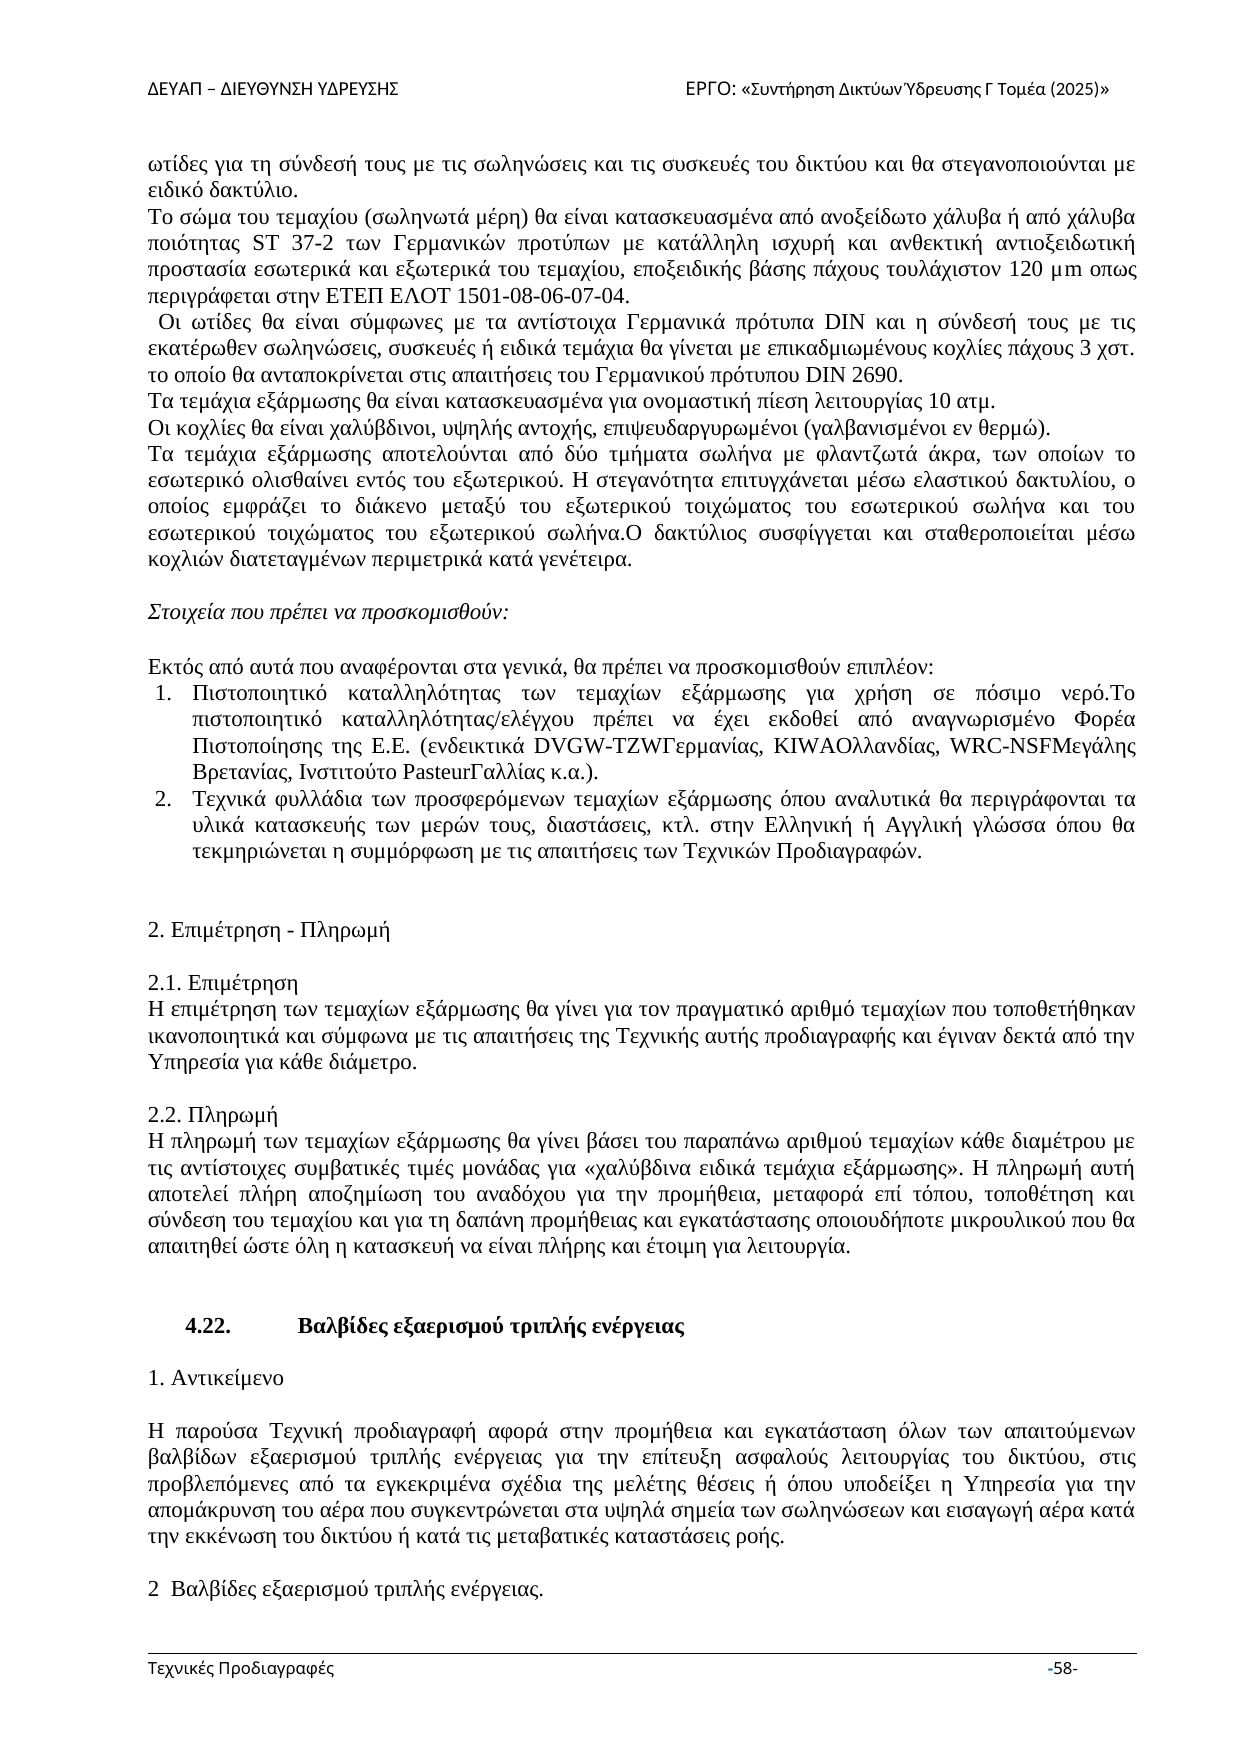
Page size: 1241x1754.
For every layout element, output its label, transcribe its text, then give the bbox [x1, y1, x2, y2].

list Πιστοποιητικό καταλληλότητας των τεμαχίων εξάρμωσης για χρήση σε πόσιμο νερό.Το πιστοποιητικό καταλληλότητας/ελέγχου πρέπει να έχει εκδοθεί από αναγνωρισμένο Φορέα Πιστοποίησης της Ε.Ε. (ενδεικτικά DVGW-TZWΓερμανίας, KIWAΟλλανδίας, WRC-NSFΜεγάλης Βρετανίας, Ινστιτούτο PasteurΓαλλίας κ.α.). [154, 679, 1137, 784]
list Βαλβίδες εξαερισμού τριπλής ενέργειας [185, 1312, 1137, 1338]
list Τεχνικά φυλλάδια των προσφερόμενων τεμαχίων εξάρμωσης όπου αναλυτικά θα περιγράφονται τα υλικά κατασκευής των μερών τους, διαστάσεις, κτλ. στην Ελληνική ή Αγγλική γλώσσα όπου θα τεκμηριώνεται η συμμόρφωση με τις απαιτήσεις των Τεχνικών Προδιαγραφών. [154, 784, 1137, 864]
text 1. Αντικείμενο [148, 1364, 1137, 1391]
text 2 Βαλβίδες εξαερισμού τριπλής ενέργειας. [148, 1575, 1137, 1602]
text 2.1. Επιμέτρηση [148, 969, 1137, 995]
text Οι ωτίδες θα είναι σύμφωνες με τα αντίστοιχα Γερμανικά πρότυπα DIN και η σύνδεσή τους με τις εκατέρωθεν σωληνώσεις, συσκευές ή ειδικά τεμάχια θα γίνεται με επικαδμιωμένους κοχλίες πάχους 3 χστ. το οποίο θα ανταποκρίνεται στις απαιτήσεις του Γερμανικού πρότυπου DIN 2690. [148, 308, 1137, 387]
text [148, 150, 1137, 203]
subtitle Στοιχεία που πρέπει να προσκομισθούν: [148, 598, 1137, 624]
text Τα τεμάχια εξάρμωσης θα είναι κατασκευασμένα για ονομαστική πίεση λειτουργίας 10 ατμ. [148, 387, 1137, 413]
text Η πληρωμή των τεμαχίων εξάρμωσης θα γίνει βάσει του παραπάνω αριθμού τεμαχίων κάθε διαμέτρου με τις αντίστοιχες συμβατικές τιμές μονάδας για «χαλύβδινα ειδικά τεμάχια εξάρμωσης». Η πληρωμή αυτή αποτελεί πλήρη αποζημίωση του αναδόχου για την προμήθεια, μεταφορά επί τόπου, τοποθέτηση και σύνδεση του τεμαχίου και για τη δαπάνη προμήθειας και εγκατάστασης οποιουδήποτε μικρουλικού που θα απαιτηθεί ώστε όλη η κατασκευή να είναι πλήρης και έτοιμη για λειτουργία. [148, 1127, 1137, 1259]
text Εκτός από αυτά που αναφέρονται στα γενικά, θα πρέπει να προσκομισθούν επιπλέον: [148, 653, 1137, 679]
text Το σώμα του τεμαχίου (σωληνωτά μέρη) θα είναι κατασκευασμένα από ανοξείδωτο χάλυβα ή από χάλυβα ποιότητας ST 37-2 των Γερμανικών προτύπων με κατάλληλη ισχυρή και ανθεκτική αντιοξειδωτική προστασία εσωτερικά και εξωτερικά του τεμαχίου, εποξειδικής βάσης πάχους τουλάχιστον 120 μm οπως περιγράφεται στην ΕΤΕΠ ΕΛΟΤ 1501-08-06-07-04. [148, 203, 1137, 308]
text 2. Επιμέτρηση - Πληρωμή [148, 916, 1137, 943]
text Η επιμέτρηση των τεμαχίων εξάρμωσης θα γίνει για τον πραγματικό αριθμό τεμαχίων που τοποθετήθηκαν ικανοποιητικά και σύμφωνα με τις απαιτήσεις της Τεχνικής αυτής προδιαγραφής και έγιναν δεκτά από την Υπηρεσία για κάθε διάμετρο. [148, 995, 1137, 1074]
text Η παρούσα Τεχνική προδιαγραφή αφορά στην προμήθεια και εγκατάσταση όλων των απαιτούμενων βαλβίδων εξαερισμού τριπλής ενέργειας για την επίτευξη ασφαλούς λειτουργίας του δικτύου, στις προβλεπόμενες από τα εγκεκριμένα σχέδια της μελέτης θέσεις ή όπου υποδείξει η Υπηρεσία για την απομάκρυνση του αέρα που συγκεντρώνεται στα υψηλά σημεία των σωληνώσεων και εισαγωγή αέρα κατά την εκκένωση του δικτύου ή κατά τις μεταβατικές καταστάσεις ροής. [148, 1417, 1137, 1549]
text Τα τεμάχια εξάρμωσης αποτελούνται από δύο τμήματα σωλήνα με φλαντζωτά άκρα, των οποίων το εσωτερικό ολισθαίνει εντός του εξωτερικού. Η στεγανότητα επιτυγχάνεται μέσω ελαστικού δακτυλίου, ο οποίος εμφράζει το διάκενο μεταξύ του εξωτερικού τοιχώματος του εσωτερικού σωλήνα και του εσωτερικού τοιχώματος του εξωτερικού σωλήνα.Ο δακτύλιος συσφίγγεται και σταθεροποιείται μέσω κοχλιών διατεταγμένων περιμετρικά κατά γενέτειρα. [148, 440, 1137, 572]
text Οι κοχλίες θα είναι χαλύβδινοι, υψηλής αντοχής, επιψευδαργυρωμένοι (γαλβανισμένοι εν θερμώ). [148, 413, 1137, 440]
text 2.2. Πληρωμή [148, 1101, 1137, 1127]
